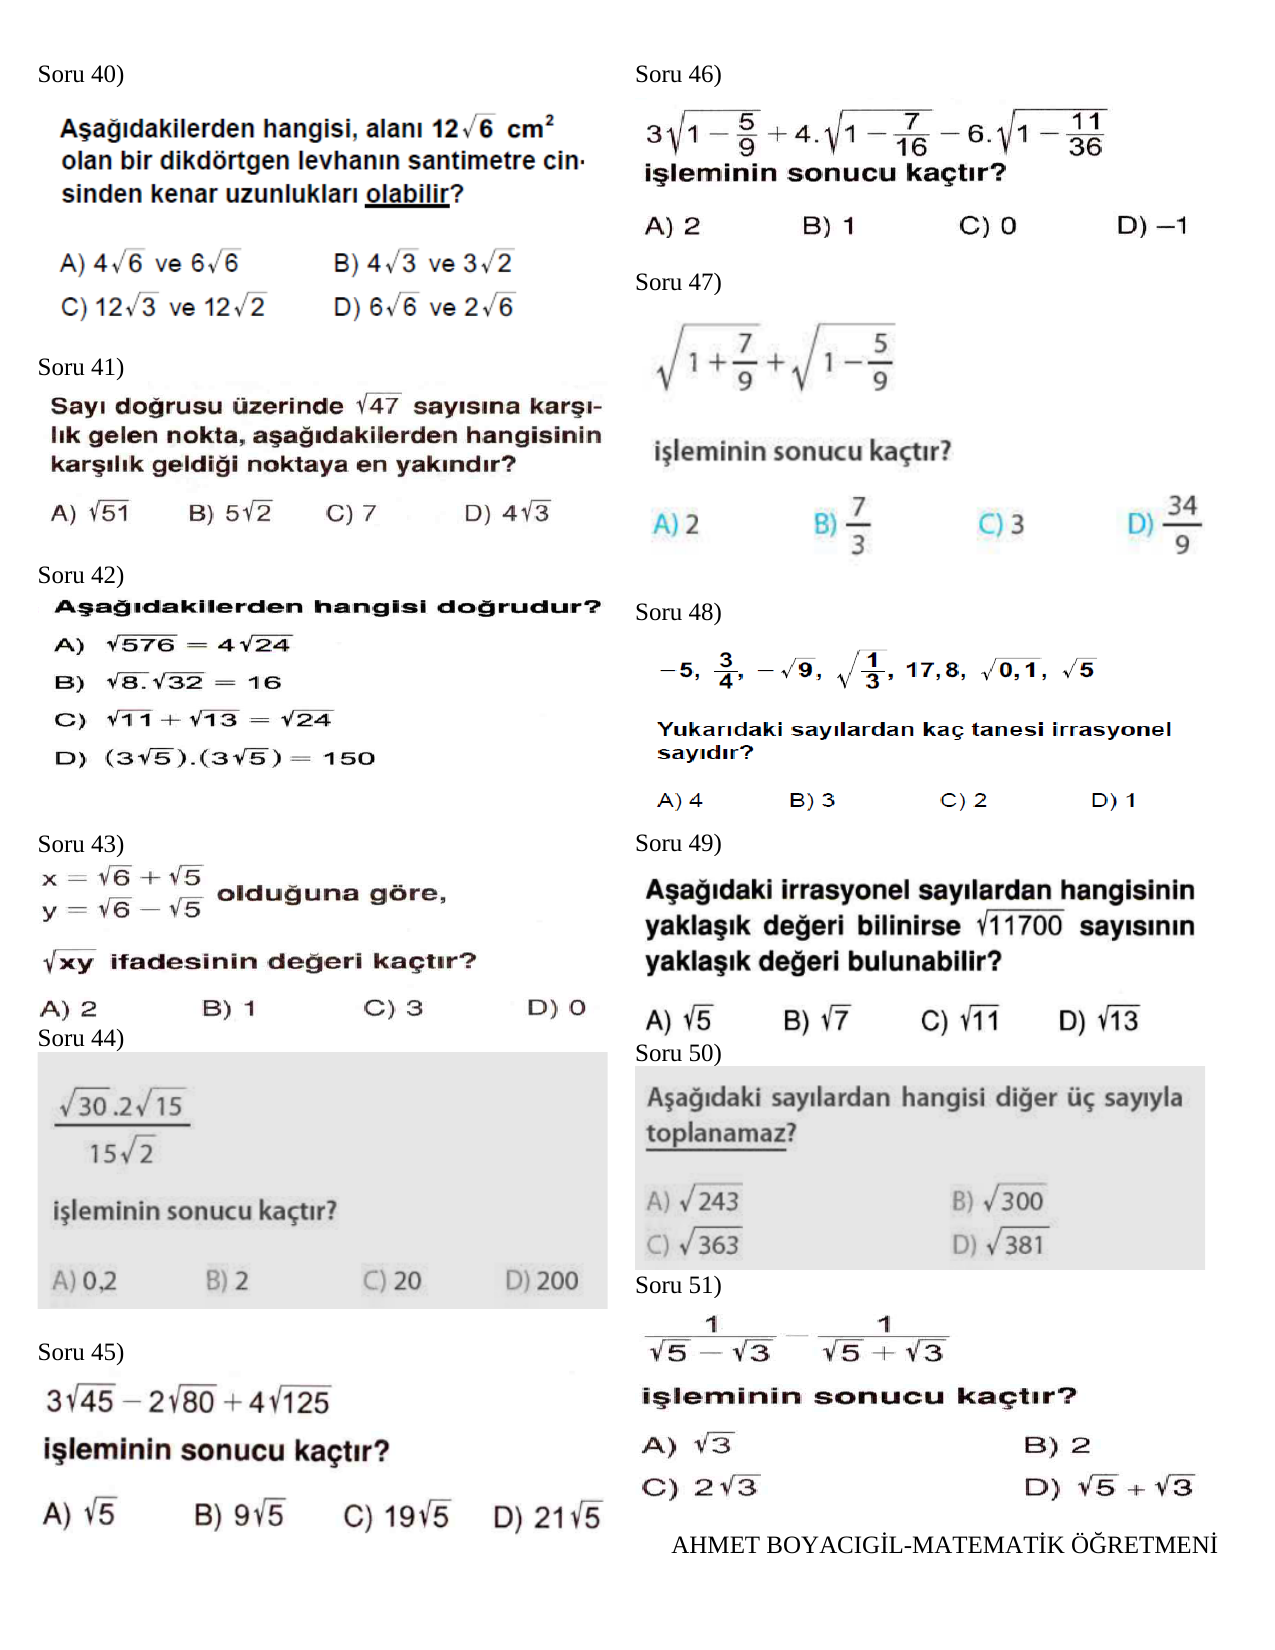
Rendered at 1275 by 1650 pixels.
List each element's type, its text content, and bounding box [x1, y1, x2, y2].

text Soru 44) [37, 1023, 623, 1052]
picture [635, 856, 1207, 1038]
picture [635, 295, 1206, 569]
text Soru 48) [635, 597, 1254, 626]
text Soru 46) [635, 59, 1254, 88]
picture [635, 87, 1207, 238]
picture [635, 626, 1207, 828]
text Soru 43) [37, 829, 623, 858]
text Soru 41) [37, 352, 623, 381]
text AHMET BOYACIGİL-MATEMATİK ÖĞRETMENİ [635, 1530, 1254, 1559]
picture [37, 1366, 610, 1538]
text Soru 47) [635, 267, 1254, 295]
picture [37, 381, 608, 532]
picture [37, 857, 610, 1024]
picture [37, 588, 608, 772]
text Soru 42) [37, 560, 623, 589]
text Soru 49) [635, 828, 1254, 857]
picture [635, 1298, 1206, 1502]
picture [37, 87, 608, 324]
text Soru 50) [635, 1038, 1254, 1067]
text Soru 45) [37, 1337, 623, 1366]
text Soru 40) [37, 59, 623, 88]
text Soru 51) [635, 1270, 1254, 1298]
